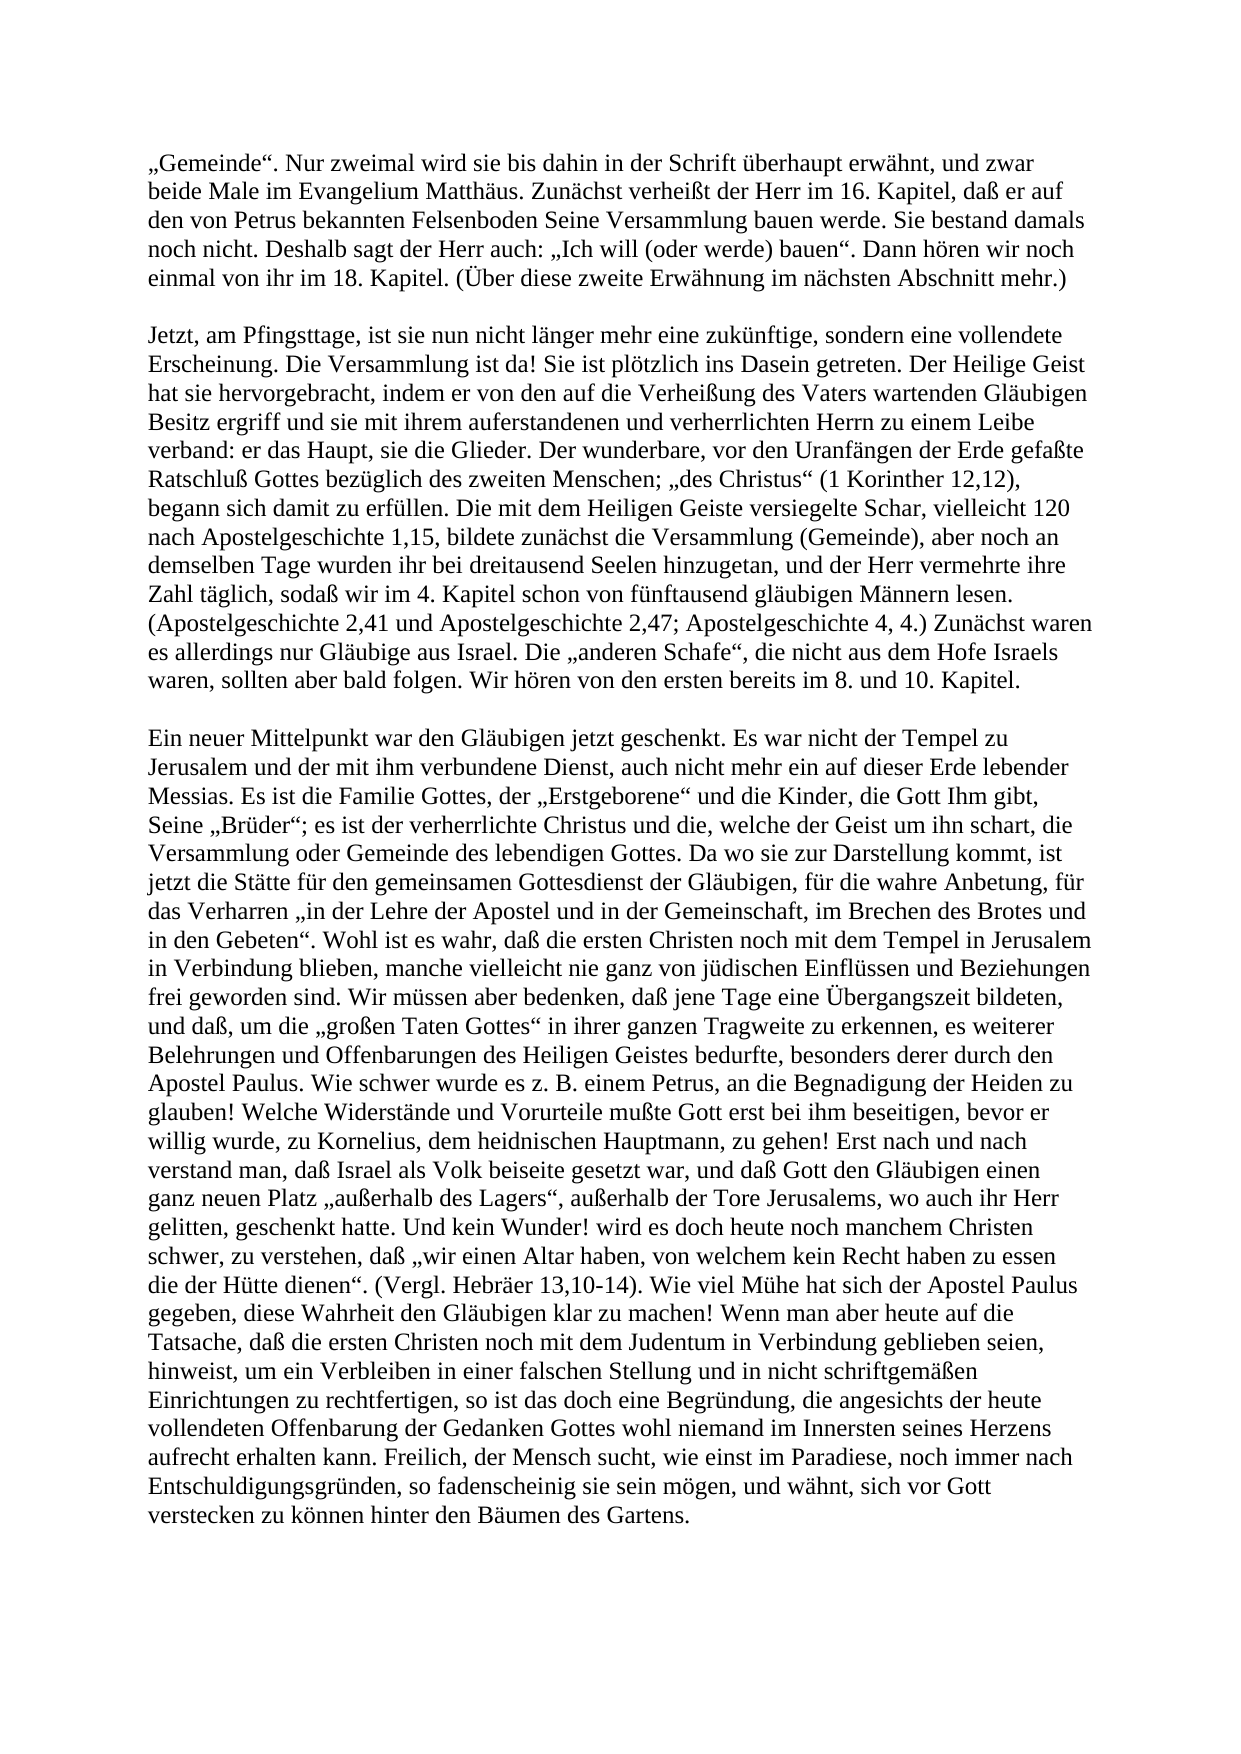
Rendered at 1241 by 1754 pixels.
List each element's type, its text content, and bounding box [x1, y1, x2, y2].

text Jetzt, am Pfingsttage, ist sie nun nicht länger mehr eine zukünftige, sondern eine vollendete Erscheinung. Die Versammlung ist da! Sie ist plötzlich ins Dasein getreten. Der Heilige Geist hat sie hervorgebracht, indem er von den auf die Verheißung des Vaters wartenden Gläubigen Besitz ergriff und sie mit ihrem auferstandenen und verherrlichten Herrn zu einem Leibe verband: er das Haupt, sie die Glieder. Der wunderbare, vor den Uranfängen der Erde gefaßte Ratschluß Gottes bezüglich des zweiten Menschen; „des Christus“ (1 Korinther 12,12), begann sich damit zu erfüllen. Die mit dem Heiligen Geiste versiegelte Schar, vielleicht 120 nach Apostelgeschichte 1,15, bildete zunächst die Versammlung (Gemeinde), aber noch an demselben Tage wurden ihr bei dreitausend Seelen hinzugetan, und der Herr vermehrte ihre Zahl täglich, sodaß wir im 4. Kapitel schon von fünftausend gläubigen Männern lesen. (Apostelgeschichte 2,41 und Apostelgeschichte 2,47; Apostelgeschichte 4, 4.) Zunächst waren es allerdings nur Gläubige aus Israel. Die „anderen Schafe“, die nicht aus dem Hofe Israels waren, sollten aber bald folgen. Wir hören von den ersten bereits im 8. und 10. Kapitel. [148, 321, 1093, 694]
text Ein neuer Mittelpunkt war den Gläubigen jetzt geschenkt. Es war nicht der Tempel zu Jerusalem und der mit ihm verbundene Dienst, auch nicht mehr ein auf dieser Erde lebender Messias. Es ist die Familie Gottes, der „Erstgeborene“ und die Kinder, die Gott Ihm gibt, Seine „Brüder“; es ist der verherrlichte Christus und die, welche der Geist um ihn schart, die Versammlung oder Gemeinde des lebendigen Gottes. Da wo sie zur Darstellung kommt, ist jetzt die Stätte für den gemeinsamen Gottesdienst der Gläubigen, für die wahre Anbetung, für das Verharren „in der Lehre der Apostel und in der Gemeinschaft, im Brechen des Brotes und in den Gebeten“. Wohl ist es wahr, daß die ersten Christen noch mit dem Tempel in Jerusalem in Verbindung blieben, manche vielleicht nie ganz von jüdischen Einflüssen und Beziehungen frei geworden sind. Wir müssen aber bedenken, daß jene Tage eine Übergangszeit bildeten, und daß, um die „großen Taten Gottes“ in ihrer ganzen Tragweite zu erkennen, es weiterer Belehrungen und Offenbarungen des Heiligen Geistes bedurfte, besonders derer durch den Apostel Paulus. Wie schwer wurde es z. B. einem Petrus, an die Begnadigung der Heiden zu glauben! Welche Widerstände und Vorurteile mußte Gott erst bei ihm beseitigen, bevor er willig wurde, zu Kornelius, dem heidnischen Hauptmann, zu gehen! Erst nach und nach verstand man, daß Israel als Volk beiseite gesetzt war, und daß Gott den Gläubigen einen ganz neuen Platz „außerhalb des Lagers“, außerhalb der Tore Jerusalems, wo auch ihr Herr gelitten, geschenkt hatte. Und kein Wunder! wird es doch heute noch manchem Christen schwer, zu verstehen, daß „wir einen Altar haben, von welchem kein Recht haben zu essen die der Hütte dienen“. (Vergl. Hebräer 13,10-14). Wie viel Mühe hat sich der Apostel Paulus gegeben, diese Wahrheit den Gläubigen klar zu machen! Wenn man aber heute auf die Tatsache, daß die ersten Christen noch mit dem Judentum in Verbindung geblieben seien, hinweist, um ein Verbleiben in einer falschen Stellung und in nicht schriftgemäßen Einrichtungen zu rechtfertigen, so ist das doch eine Begründung, die angesichts der heute vollendeten Offenbarung der Gedanken Gottes wohl niemand im Innersten seines Herzens aufrecht erhalten kann. Freilich, der Mensch sucht, wie einst im Paradiese, noch immer nach Entschuldigungsgründen, so fadenscheinig sie sein mögen, und wähnt, sich vor Gott verstecken zu können hinter den Bäumen des Gartens. [148, 723, 1093, 1528]
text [148, 148, 1093, 291]
